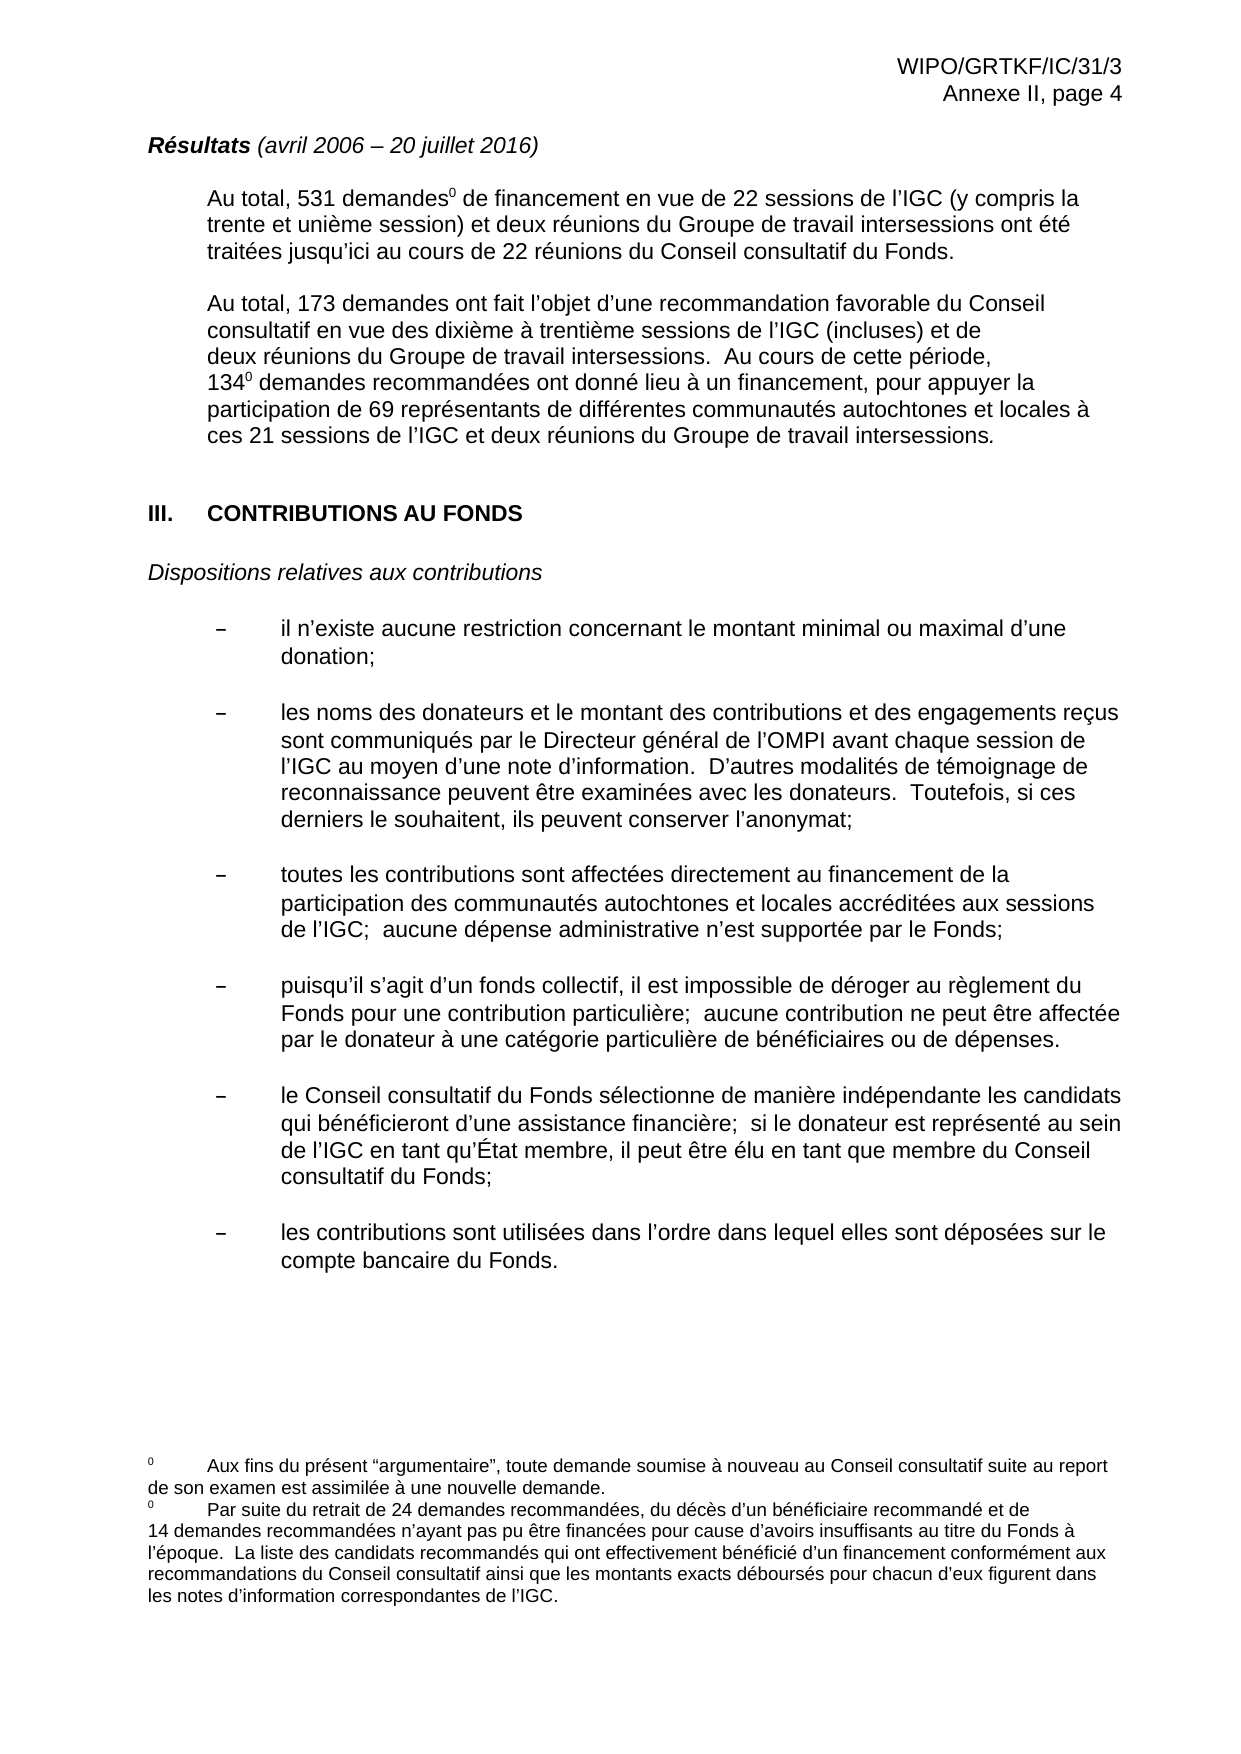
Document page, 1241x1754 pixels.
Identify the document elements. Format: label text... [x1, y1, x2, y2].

list il n’existe aucune restriction concernant le montant minimal ou maximal d’une donation; [215, 611, 1122, 669]
text Au total, 531 demandes de financement en vue de 22 sessions de l’IGC (y compris la trente et unième session) et deux réunions du Groupe de travail intersessions ont été traitées jusqu’ici au cours de 22 réunions du Conseil consultatif du Fonds. [207, 185, 1122, 264]
list toutes les contributions sont affectées directement au financement de la participation des communautés autochtones et locales accréditées aux sessions de l’IGC; aucune dépense administrative n’est supportée par le Fonds; [215, 858, 1122, 942]
list puisqu’il s’agit d’un fonds collectif, il est impossible de déroger au règlement du Fonds pour une contribution particulière; aucune contribution ne peut être affectée par le donateur à une catégorie particulière de bénéficiaires ou de dépenses. [215, 969, 1122, 1053]
text Au total, 173 demandes ont fait l’objet d’une recommandation favorable du Conseil consultatif en vue des dixième à trentième sessions de l’IGC (incluses) et de deux réunions du Groupe de travail intersessions. Au cours de cette période, 134 demandes recommandées ont donné lieu à un financement, pour appuyer la participation de 69 représentants de différentes communautés autochtones et locales à ces 21 sessions de l’IGC et deux réunions du Groupe de travail intersessions. [207, 290, 1122, 448]
list les contributions sont utilisées dans l’ordre dans lequel elles sont déposées sur le compte bancaire du Fonds. [215, 1216, 1122, 1273]
list les noms des donateurs et le montant des contributions et des engagements reçus sont communiqués par le Directeur général de l’OMPI avant chaque session de l’IGC au moyen d’une note d’information. D’autres modalités de témoignage de reconnaissance peuvent être examinées avec les donateurs. Toutefois, si ces derniers le souhaitent, ils peuvent conserver l’anonymat; [215, 695, 1122, 832]
text Dispositions relatives aux contributions [148, 559, 1122, 585]
list le Conseil consultatif du Fonds sélectionne de manière indépendante les candidats qui bénéficieront d’une assistance financière; si le donateur est représenté au sein de l’IGC en tant qu’État membre, il peut être élu en tant que membre du Conseil consultatif du Fonds; [215, 1079, 1122, 1189]
text Résultats (avril 2006 – 20 juillet 2016) [148, 132, 1122, 158]
subtitle Contributions au Fonds [148, 500, 1122, 526]
